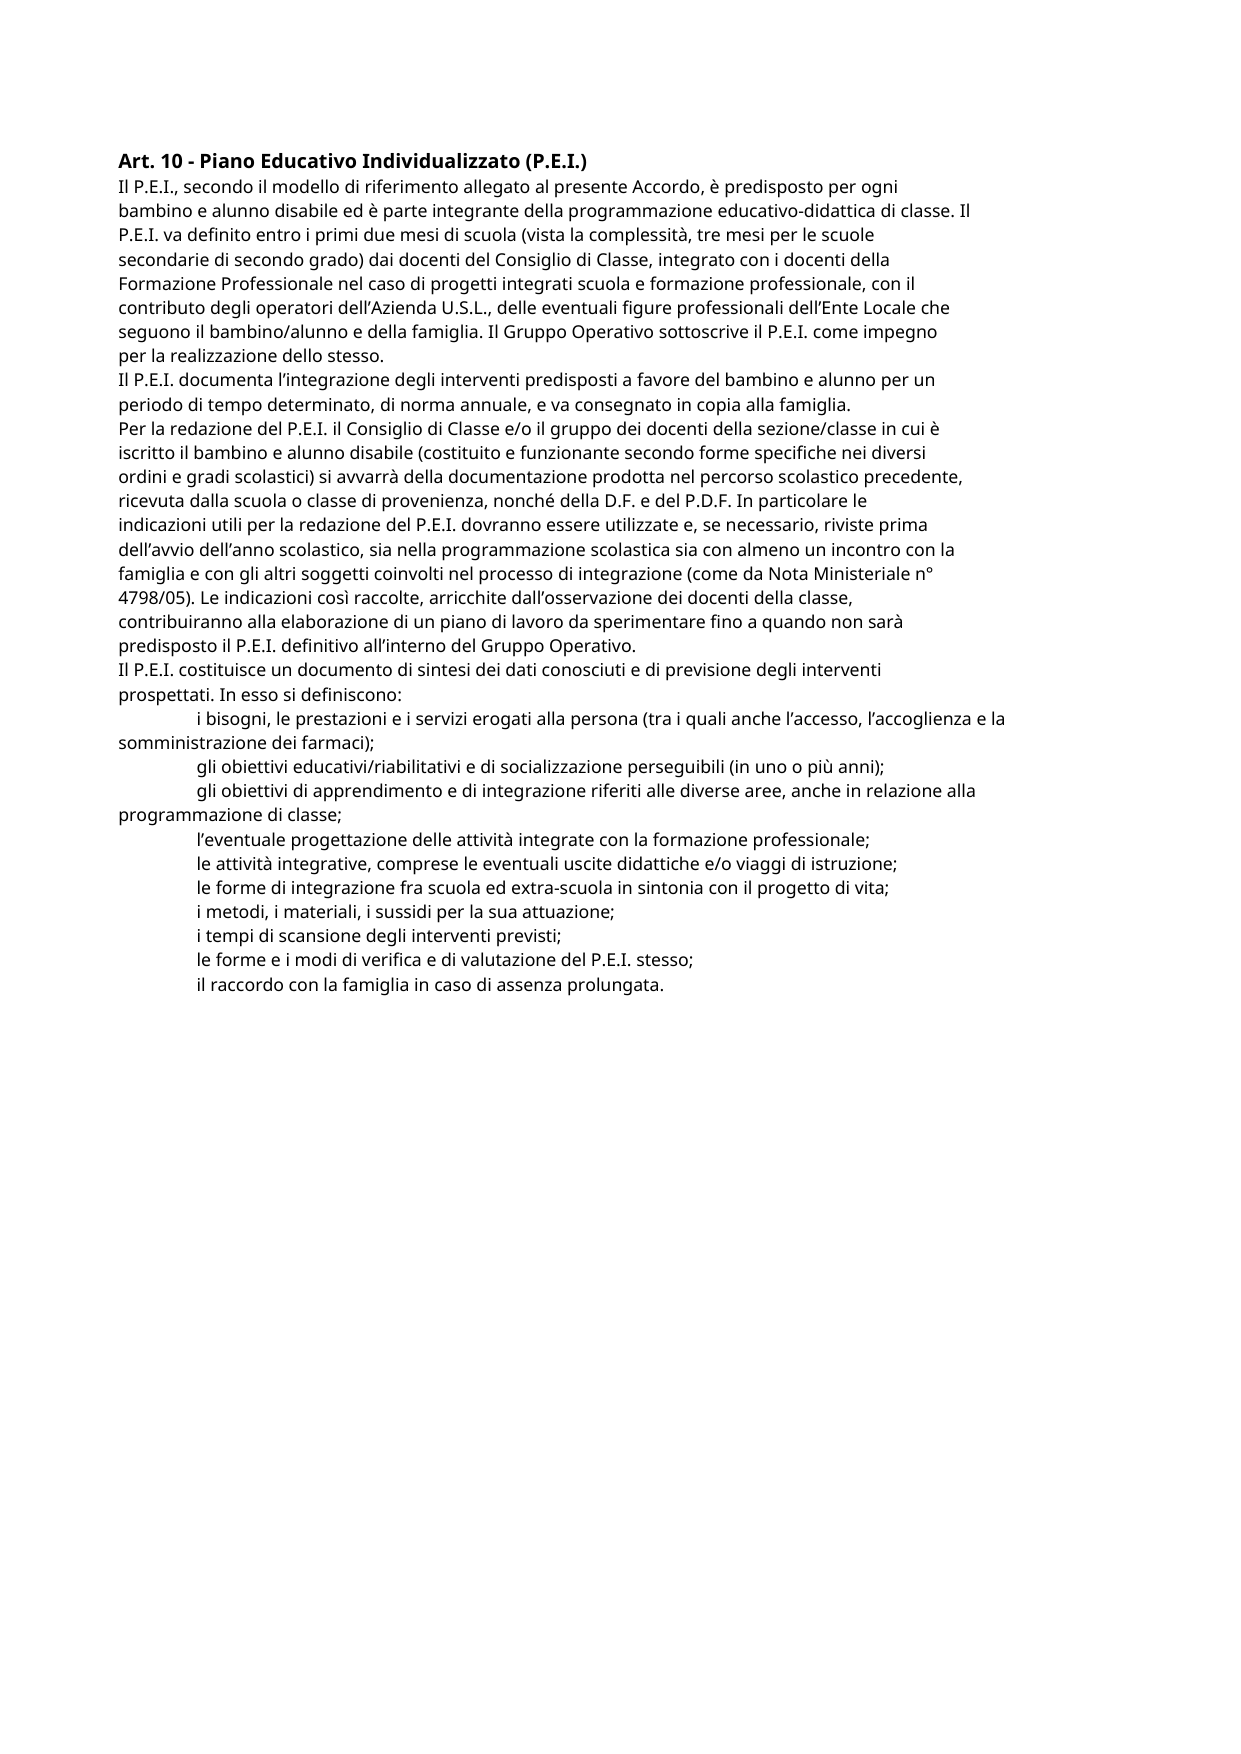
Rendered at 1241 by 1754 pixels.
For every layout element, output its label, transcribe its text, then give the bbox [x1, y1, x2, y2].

text indicazioni utili per la redazione del P.E.I. dovranno essere utilizzate e, se necessario, riviste prima [118, 513, 1122, 537]
text secondarie di secondo grado) dai docenti del Consiglio di Classe, integrato con i docenti della [118, 247, 1122, 271]
text 4798/05). Le indicazioni così raccolte, arricchite dall’osservazione dei docenti della classe, [118, 585, 1122, 609]
text Formazione Professionale nel caso di progetti integrati scuola e formazione professionale, con il [118, 271, 1122, 295]
text P.E.I. va definito entro i primi due mesi di scuola (vista la complessità, tre mesi per le scuole [118, 223, 1122, 247]
text per la realizzazione dello stesso. [118, 344, 1122, 368]
text ordini e gradi scolastici) si avvarrà della documentazione prodotta nel percorso scolastico precedente, [118, 464, 1122, 489]
text i metodi, i materiali, i sussidi per la sua attuazione; [118, 899, 1122, 924]
text le attività integrative, comprese le eventuali uscite didattiche e/o viaggi di istruzione; [118, 851, 1122, 875]
text dell’avvio dell’anno scolastico, sia nella programmazione scolastica sia con almeno un incontro con la [118, 537, 1122, 561]
text Il P.E.I., secondo il modello di riferimento allegato al presente Accordo, è predisposto per ogni [118, 174, 1122, 199]
text ricevuta dalla scuola o classe di provenienza, nonché della D.F. e del P.D.F. In particolare le [118, 489, 1122, 513]
text famiglia e con gli altri soggetti coinvolti nel processo di integrazione (come da Nota Ministeriale n° [118, 561, 1122, 585]
text Per la redazione del P.E.I. il Consiglio di Classe e/o il gruppo dei docenti della sezione/classe in cui è [118, 416, 1122, 440]
text somministrazione dei farmaci); [118, 730, 1122, 754]
text programmazione di classe; [118, 803, 1122, 827]
text contribuiranno alla elaborazione di un piano di lavoro da sperimentare fino a quando non sarà [118, 609, 1122, 634]
text le forme di integrazione fra scuola ed extra-scuola in sintonia con il progetto di vita; [118, 875, 1122, 899]
text le forme e i modi di verifica e di valutazione del P.E.I. stesso; [118, 948, 1122, 972]
text seguono il bambino/alunno e della famiglia. Il Gruppo Operativo sottoscrive il P.E.I. come impegno [118, 319, 1122, 344]
text contributo degli operatori dell’Azienda U.S.L., delle eventuali figure professionali dell’Ente Locale che [118, 295, 1122, 319]
text bambino e alunno disabile ed è parte integrante della programmazione educativo-didattica di classe. Il [118, 199, 1122, 223]
text periodo di tempo determinato, di norma annuale, e va consegnato in copia alla famiglia. [118, 392, 1122, 416]
text l’eventuale progettazione delle attività integrate con la formazione professionale; [118, 827, 1122, 851]
text Art. 10 - Piano Educativo Individualizzato (P.E.I.) [118, 148, 1122, 174]
text Il P.E.I. costituisce un documento di sintesi dei dati conosciuti e di previsione degli interventi [118, 658, 1122, 682]
text iscritto il bambino e alunno disabile (costituito e funzionante secondo forme specifiche nei diversi [118, 440, 1122, 464]
text Il P.E.I. documenta l’integrazione degli interventi predisposti a favore del bambino e alunno per un [118, 368, 1122, 392]
text gli obiettivi educativi/riabilitativi e di socializzazione perseguibili (in uno o più anni); [118, 754, 1122, 779]
text gli obiettivi di apprendimento e di integrazione riferiti alle diverse aree, anche in relazione alla [118, 779, 1122, 803]
text i bisogni, le prestazioni e i servizi erogati alla persona (tra i quali anche l’accesso, l’accoglienza e la [118, 706, 1122, 730]
text prospettati. In esso si definiscono: [118, 682, 1122, 706]
text i tempi di scansione degli interventi previsti; [118, 924, 1122, 948]
text il raccordo con la famiglia in caso di assenza prolungata. [118, 972, 1122, 996]
text predisposto il P.E.I. definitivo all’interno del Gruppo Operativo. [118, 634, 1122, 658]
